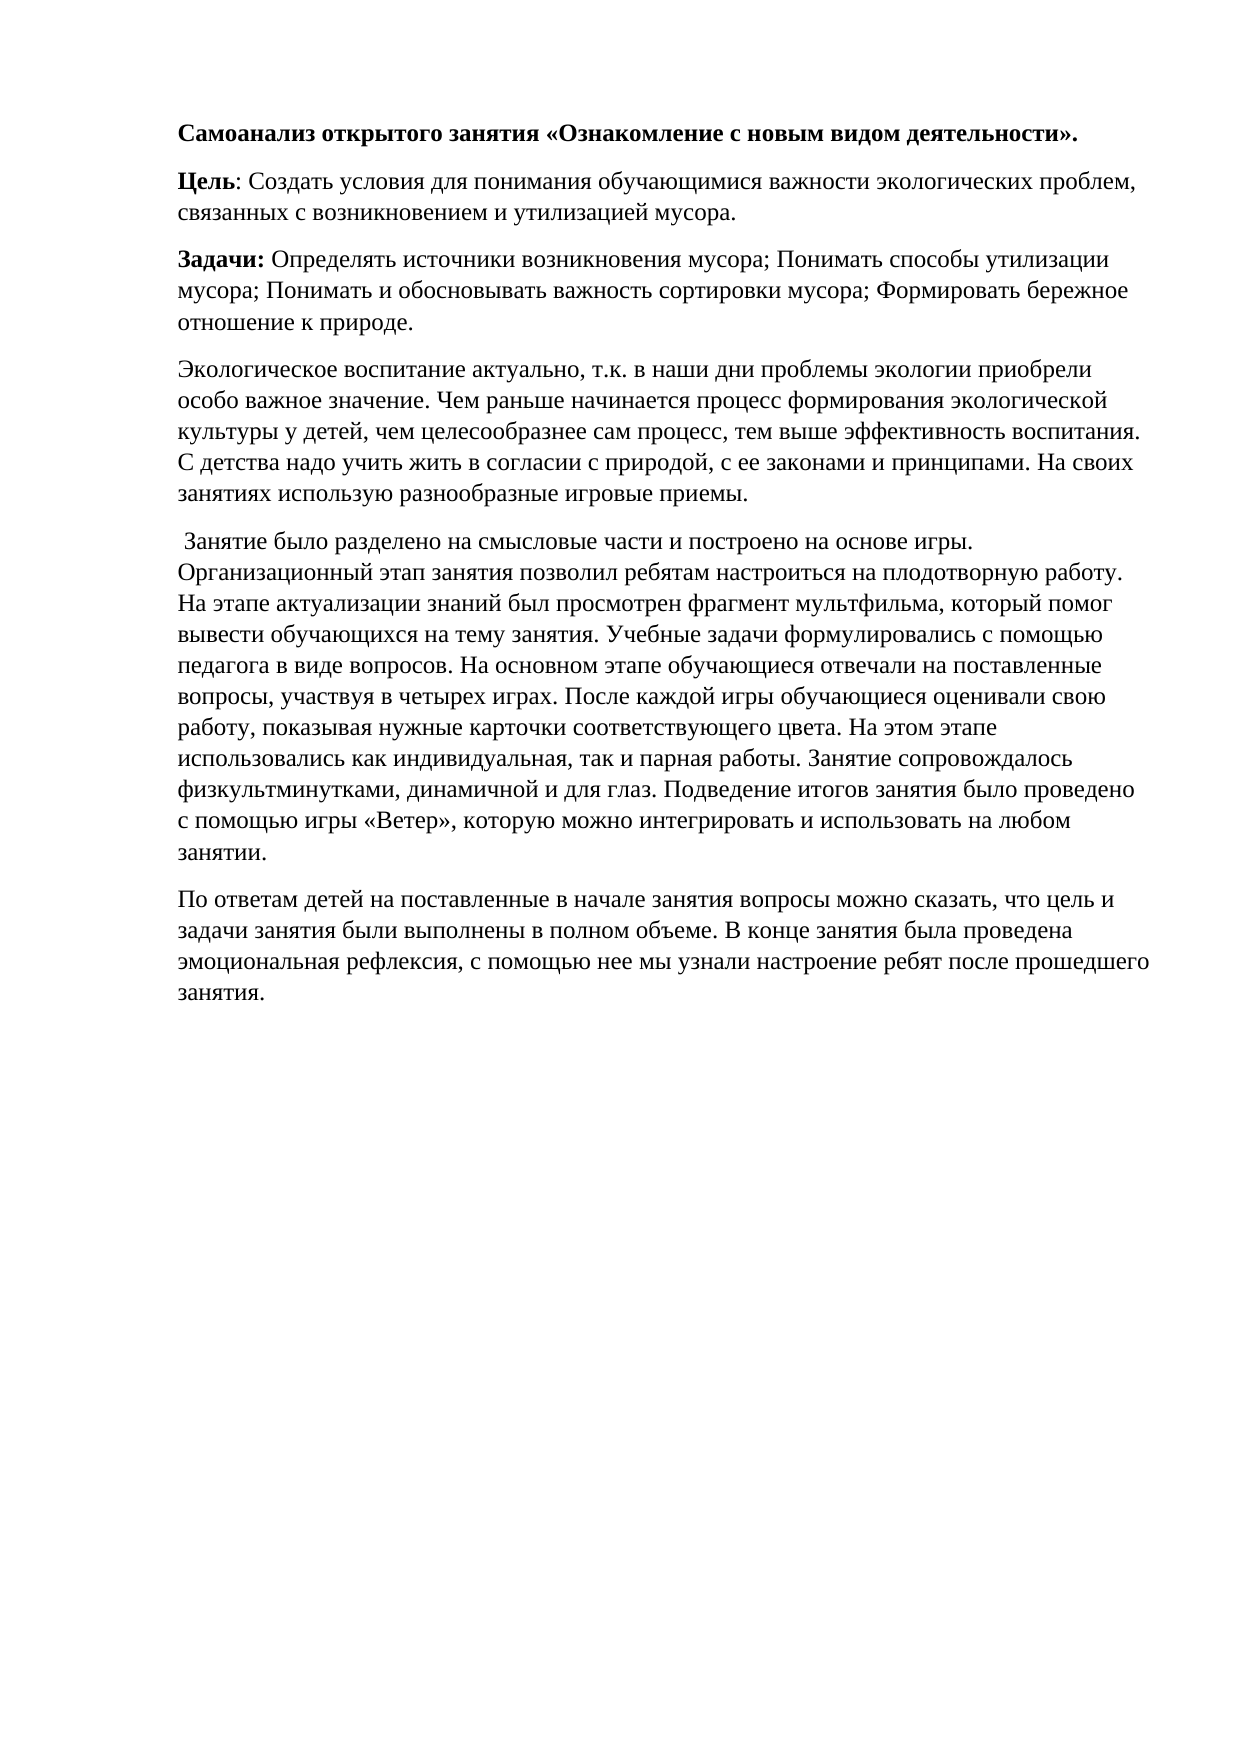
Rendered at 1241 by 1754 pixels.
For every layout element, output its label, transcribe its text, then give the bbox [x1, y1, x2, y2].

text По ответам детей на поставленные в начале занятия вопросы можно сказать, что цель и задачи занятия были выполнены в полном объеме. В конце занятия была проведена эмоциональная рефлексия, с помощью нее мы узнали настроение ребят после прошедшего занятия. [177, 884, 1152, 1006]
text Самоанализ открытого занятия «Ознакомление с новым видом деятельности». [177, 118, 1152, 147]
text Задачи: Определять источники возникновения мусора; Понимать способы утилизации мусора; Понимать и обосновывать важность сортировки мусора; Формировать бережное отношение к природе. [177, 244, 1152, 335]
text Цель: Создать условия для понимания обучающимися важности экологических проблем, связанных с возникновением и утилизацией мусора. [177, 166, 1152, 226]
text Занятие было разделено на смысловые части и построено на основе игры. Организационный этап занятия позволил ребятам настроиться на плодотворную работу. На этапе актуализации знаний был просмотрен фрагмент мультфильма, который помог вывести обучающихся на тему занятия. Учебные задачи формулировались с помощью педагога в виде вопросов. На основном этапе обучающиеся отвечали на поставленные вопросы, участвуя в четырех играх. После каждой игры обучающиеся оценивали свою работу, показывая нужные карточки соответствующего цвета. На этом этапе использовались как индивидуальная, так и парная работы. Занятие сопровождалось физкультминутками, динамичной и для глаз. Подведение итогов занятия было проведено с помощью игры «Ветер», которую можно интегрировать и использовать на любом занятии. [177, 526, 1152, 865]
text Экологическое воспитание актуально, т.к. в наши дни проблемы экологии приобрели особо важное значение. Чем раньше начинается процесс формирования экологической культуры у детей, чем целесообразнее сам процесс, тем выше эффективность воспитания. С детства надо учить жить в согласии с природой, с ее законами и принципами. На своих занятиях использую разнообразные игровые приемы. [177, 354, 1152, 507]
